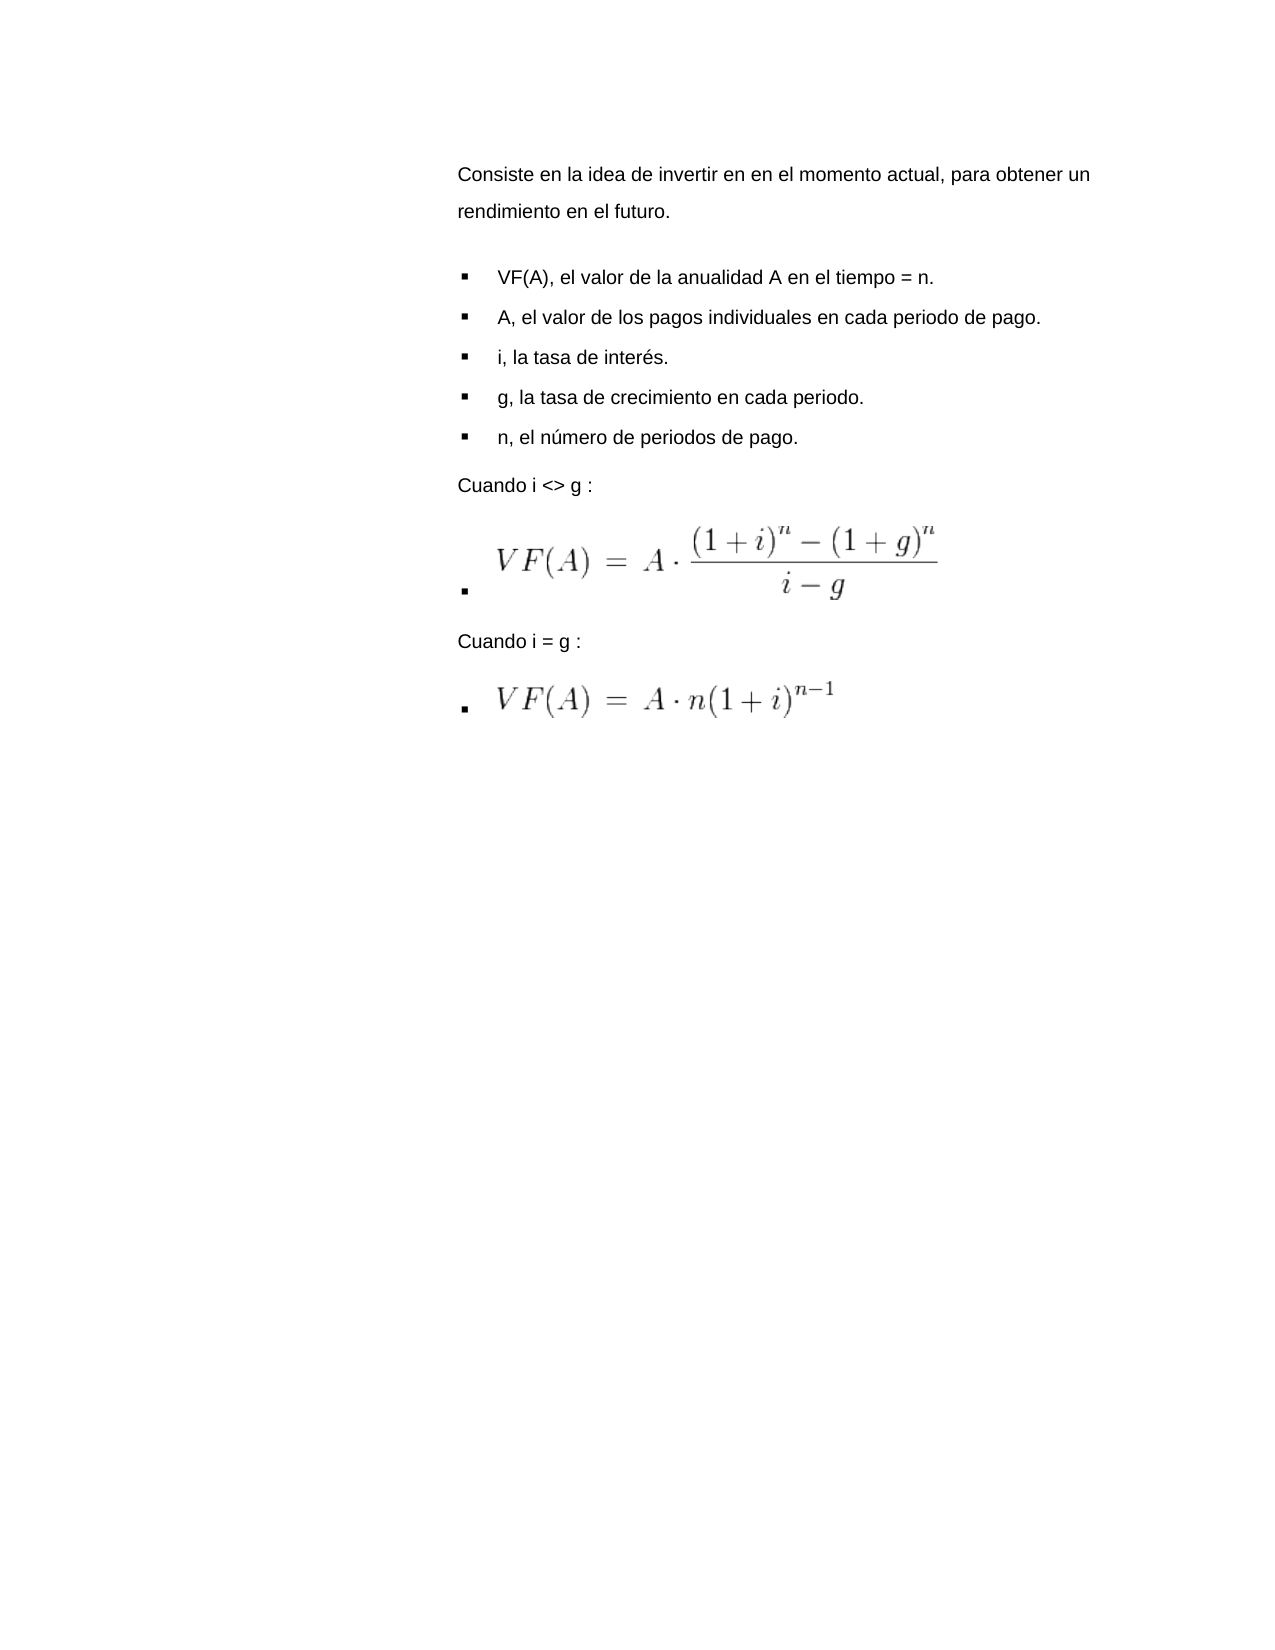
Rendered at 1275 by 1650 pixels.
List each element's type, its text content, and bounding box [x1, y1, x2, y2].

text Cuando i <> g : [457, 459, 1098, 497]
text Consiste en la idea de invertir en en el momento actual, para obtener un rendimiento en el futuro. [457, 148, 1098, 223]
picture [497, 681, 834, 718]
list i, la tasa de interés. [460, 332, 1098, 369]
list n, el número de periodos de pago. [460, 412, 1098, 449]
list g, la tasa de crecimiento en cada periodo. [460, 372, 1098, 409]
list A, el valor de los pagos individuales en cada periodo de pago. [460, 292, 1098, 329]
list VF(A), el valor de la anualidad A en el tiempo = n. [460, 252, 1098, 289]
text Cuando i = g : [457, 615, 1098, 653]
picture [497, 526, 938, 600]
